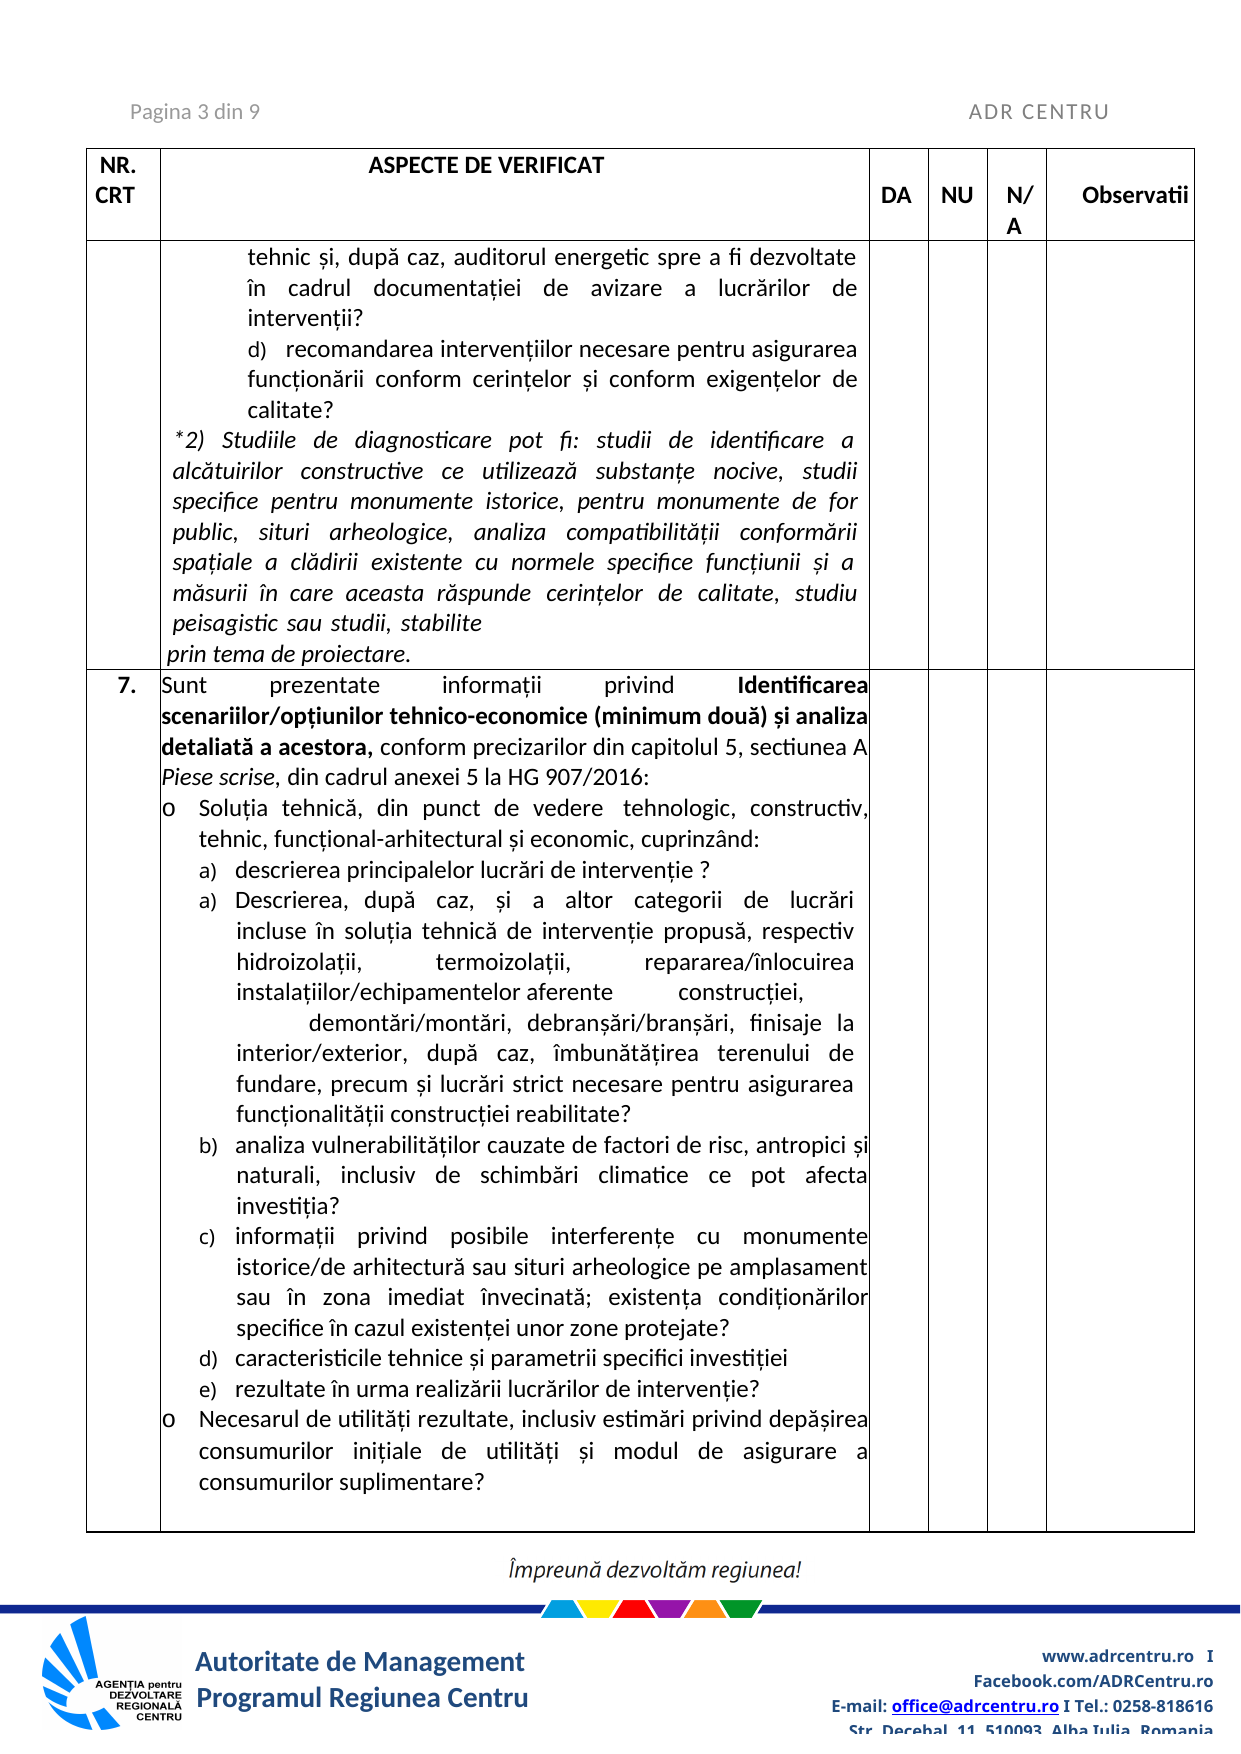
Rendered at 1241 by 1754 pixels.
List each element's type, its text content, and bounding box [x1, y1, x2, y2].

picture [495, 1556, 814, 1583]
table_cell [870, 241, 928, 669]
picture [574, 1600, 1241, 1618]
table_header NU [929, 149, 987, 240]
picture [0, 1600, 550, 1730]
table_header DA [870, 149, 928, 240]
table_cell [988, 670, 1046, 1531]
table_cell [870, 670, 928, 1531]
table_header NR. CRT [87, 149, 160, 240]
table_header Observatii [1047, 149, 1194, 240]
table_header N/A [988, 149, 1046, 240]
table_cell [87, 670, 160, 1531]
table_cell [988, 241, 1046, 669]
table_cell [1047, 670, 1194, 1531]
table_cell [929, 241, 987, 669]
table_cell [929, 670, 987, 1531]
table_cell [1047, 241, 1194, 669]
table_header ASPECTE DE VERIFICAT [161, 149, 869, 240]
table_cell [87, 241, 160, 669]
